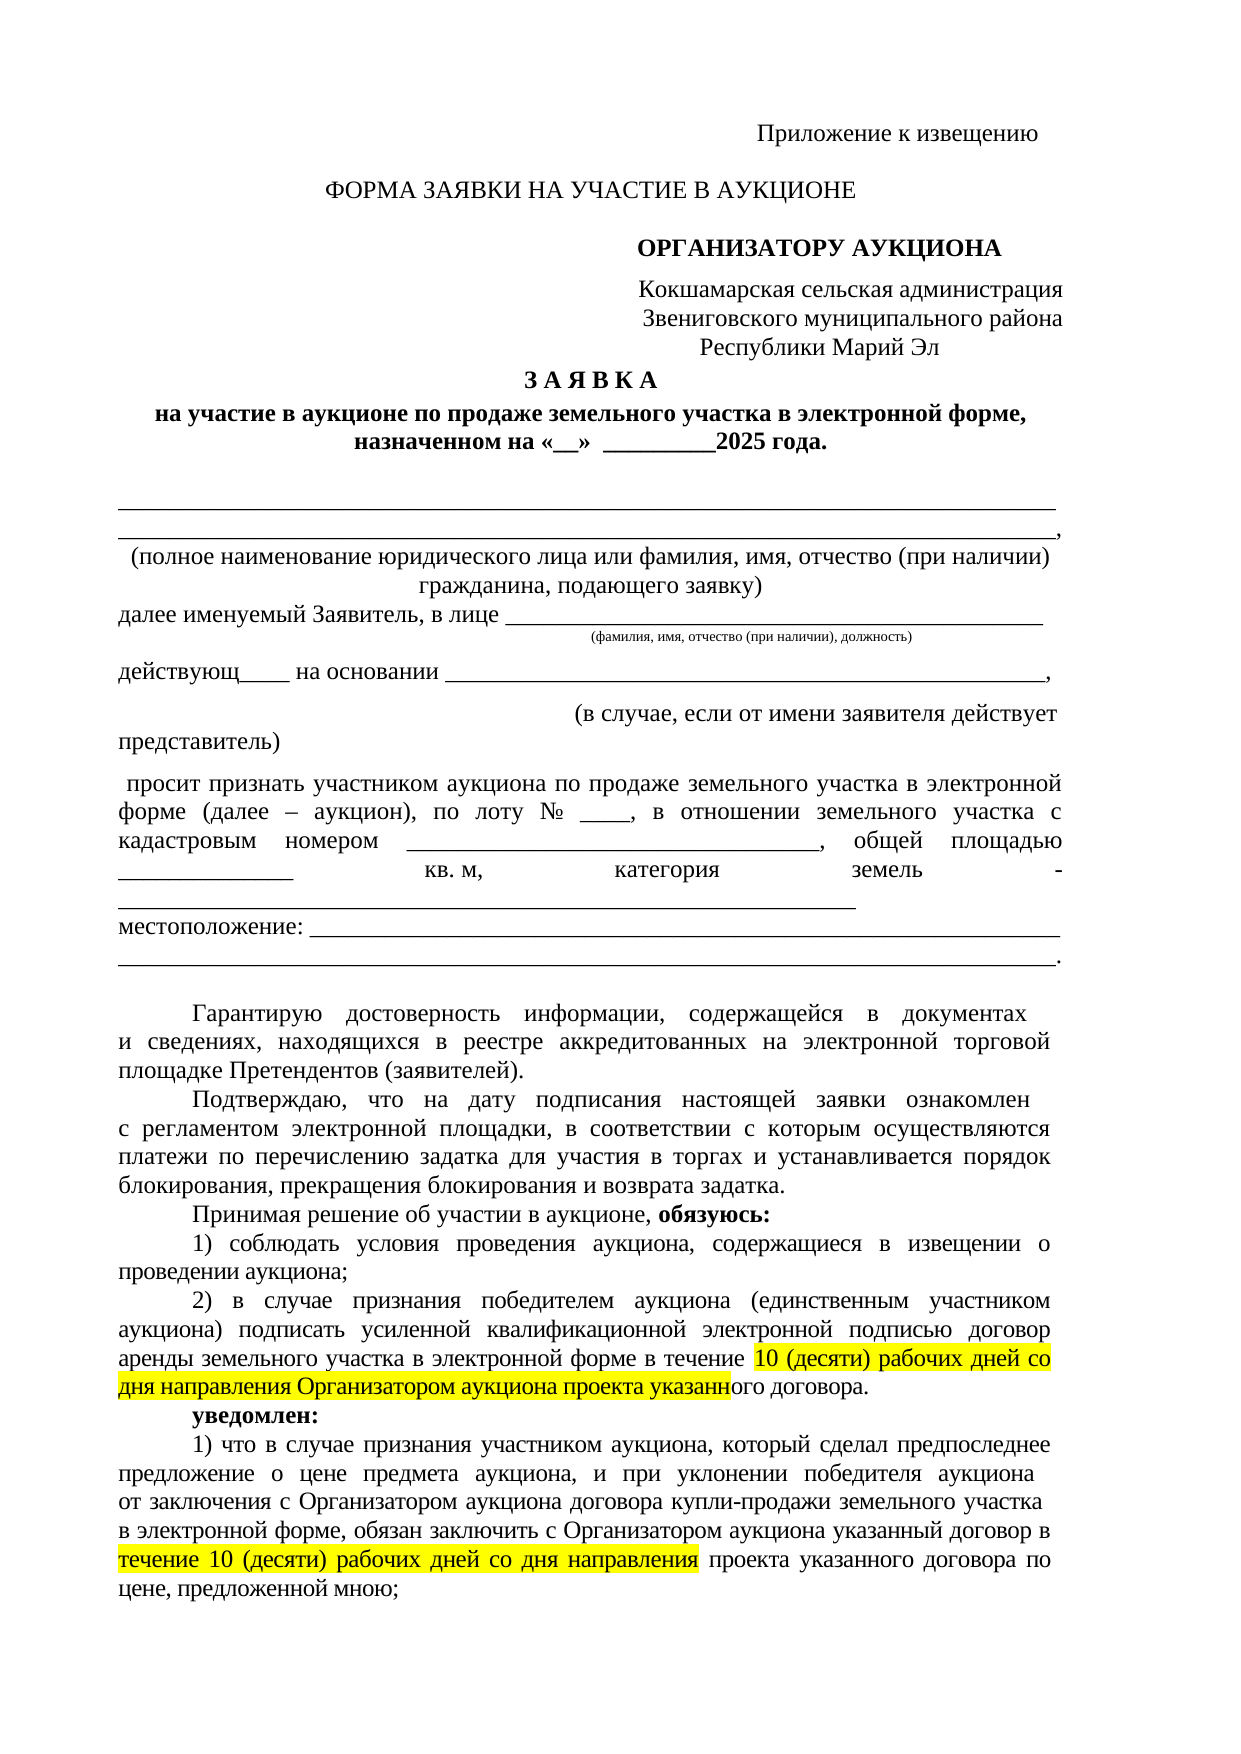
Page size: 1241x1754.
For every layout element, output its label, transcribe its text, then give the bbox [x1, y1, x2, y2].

text ОРГАНИЗАТОРУ АУКЦИОНА [576, 233, 1063, 262]
text Республики Марий Эл [576, 332, 1063, 361]
text далее именуемый Заявитель, в лице ___________________________________________ [118, 599, 1063, 628]
text местоположение: ____________________________________________________________ [118, 911, 1063, 940]
text 2) в случае признания победителем аукциона (единственным участником аукциона) подписать усиленной квалификационной электронной подписью договор аренды земельного участка в электронной форме в течение 10 (десяти) рабочих дней со дня направления Организатором аукциона проекта указанного договора. [118, 1285, 1051, 1400]
text Принимая решение об участии в аукционе, обязуюсь: [118, 1199, 1051, 1228]
text ФОРМА ЗАЯВКИ НА УЧАСТИЕ В АУКЦИОНЕ [118, 176, 1063, 204]
text (в случае, если от имени заявителя действует представитель) [118, 698, 1063, 755]
text Подтверждаю, что на дату подписания настоящей заявки ознакомлен с регламентом электронной площадки, в соответствии с которым осуществляются платежи по перечислению задатка для участия в торгах и устанавливается порядок блокирования, прекращения блокирования и возврата задатка. [118, 1084, 1051, 1199]
text Кокшамарская сельская администрация Звениговского муниципального района [576, 274, 1063, 332]
table_header Приложение к извещению [668, 118, 1052, 147]
text ______________________________________________________________________________________________________________________________________________________, [118, 484, 1063, 541]
text на участие в аукционе по продаже земельного участка в электронной форме, назначенном на «__» _________2025 года. [118, 398, 1063, 455]
text 1) что в случае признания участником аукциона, который сделал предпоследнее предложение о цене предмета аукциона, и при уклонении победителя аукциона от заключения с Организатором аукциона договора купли-продажи земельного участка в электронной форме, обязан заключить с Организатором аукциона указанный договор в течение 10 (десяти) рабочих дней со дня направления проекта указанного договора по цене, предложенной мною; [118, 1429, 1051, 1601]
text действующ____ на основании ________________________________________________, [118, 656, 1063, 685]
text З А Я В К А [118, 365, 1063, 393]
text (полное наименование юридического лица или фамилия, имя, отчество (при наличии) гражданина, подающего заявку) [118, 541, 1063, 599]
text ___________________________________________________________________________. [118, 940, 1063, 969]
text 1) соблюдать условия проведения аукциона, содержащиеся в извещении о проведении аукциона; [118, 1228, 1051, 1285]
text (фамилия, имя, отчество (при наличии), должность) [118, 628, 1063, 656]
text просит признать участником аукциона по продаже земельного участка в электронной форме (далее – аукцион), по лоту № ____, в отношении земельного участка с кадастровым номером _________________________________, общей площадью ______________ кв. м, категория земель - ___________________________________________________________ [118, 768, 1063, 911]
text Гарантирую достоверность информации, содержащейся в документах и сведениях, находящихся в реестре аккредитованных на электронной торговой площадке Претендентов (заявителей). [118, 998, 1051, 1084]
text уведомлен: [118, 1400, 1051, 1429]
